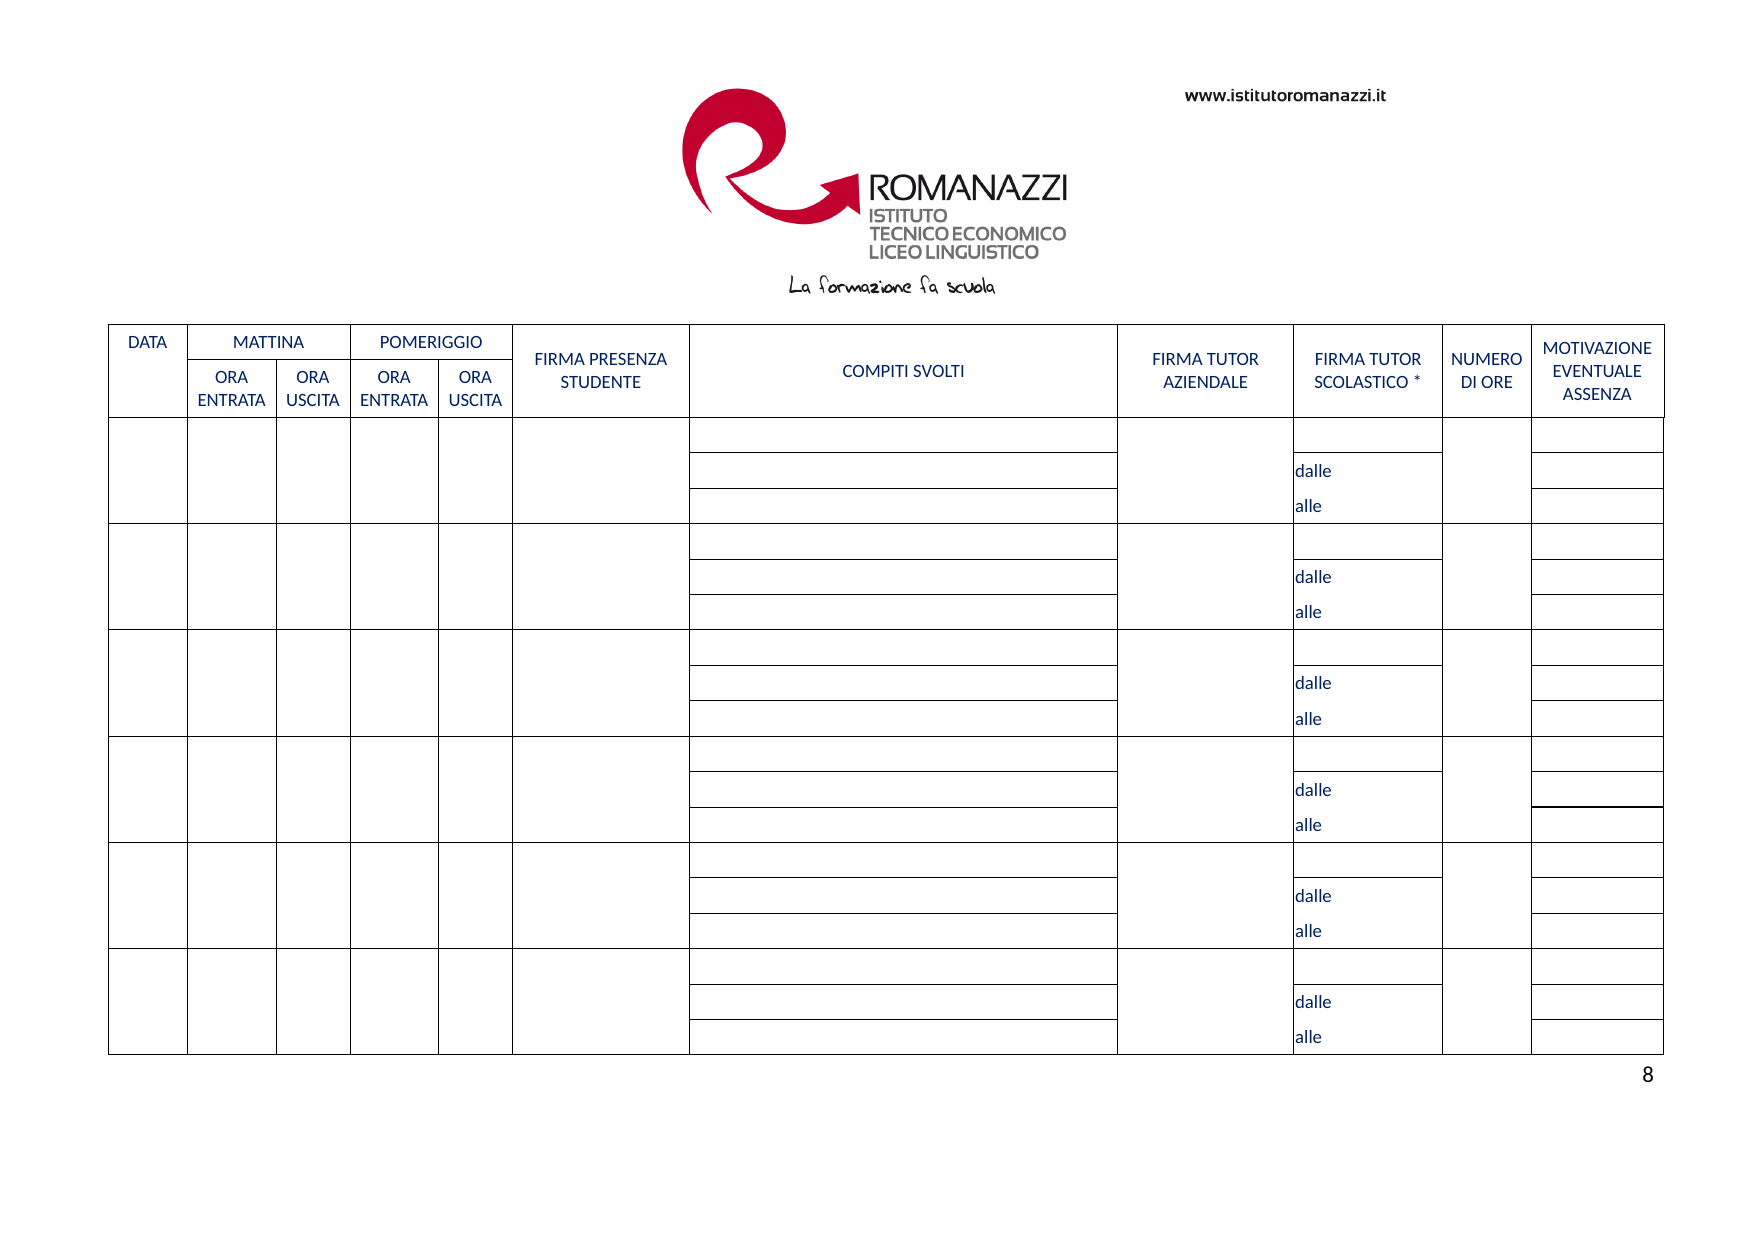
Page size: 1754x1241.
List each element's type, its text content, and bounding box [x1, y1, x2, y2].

table_cell [439, 737, 512, 842]
table_cell [351, 737, 438, 842]
table_cell [1532, 843, 1663, 877]
table_cell [188, 524, 276, 629]
table_cell ORA USCITA [439, 360, 512, 417]
table_cell [1532, 630, 1663, 665]
table_cell [277, 418, 350, 523]
table_cell [690, 595, 1117, 629]
table_cell [690, 878, 1117, 913]
table_cell [1532, 595, 1663, 629]
table_cell [188, 737, 276, 842]
table_cell alle [1294, 700, 1442, 736]
table_cell [1532, 701, 1663, 736]
table_cell [1118, 843, 1293, 948]
table_cell [1294, 418, 1442, 452]
table_cell [351, 949, 438, 1054]
table_cell [1118, 737, 1293, 842]
table_header MOTIVAZIONE EVENTUALE ASSENZA [1532, 325, 1664, 417]
table_header MATTINA [188, 325, 350, 358]
table_cell [1294, 737, 1442, 771]
table_cell [1294, 949, 1442, 983]
table_cell [277, 524, 350, 629]
table_cell [1443, 524, 1531, 629]
table_cell [1443, 949, 1531, 1054]
table_cell [277, 949, 350, 1054]
table_cell [277, 737, 350, 842]
table_cell alle [1294, 806, 1442, 842]
table_cell [109, 843, 187, 948]
table_cell ORA ENTRATA [188, 360, 276, 417]
table_cell [1532, 772, 1663, 806]
table_cell [439, 949, 512, 1054]
table_cell [690, 453, 1117, 488]
table_cell [690, 985, 1117, 1019]
table_cell [513, 524, 689, 629]
table_cell [690, 1020, 1117, 1054]
table_cell [690, 560, 1117, 594]
table_cell [1118, 524, 1293, 629]
table_cell [1118, 949, 1293, 1054]
table_cell [351, 418, 438, 523]
table_cell [1532, 489, 1663, 523]
table_cell [513, 949, 689, 1054]
table_cell [1443, 843, 1531, 948]
table_cell ORA ENTRATA [351, 360, 438, 417]
table_cell [1532, 1020, 1663, 1054]
table_cell [690, 701, 1117, 736]
table_cell dalle [1294, 878, 1442, 913]
table_cell [1532, 418, 1663, 452]
table_cell [690, 630, 1117, 665]
table_cell [1532, 914, 1663, 948]
table_cell [1532, 878, 1663, 913]
table_cell [277, 843, 350, 948]
table_cell [513, 737, 689, 842]
table_cell alle [1294, 488, 1442, 523]
table_cell [690, 843, 1117, 877]
table_cell [1443, 737, 1531, 842]
table_cell [1532, 737, 1663, 771]
table_cell [188, 843, 276, 948]
table_cell alle [1294, 1019, 1442, 1054]
table_cell [439, 630, 512, 736]
table_cell [1294, 630, 1442, 665]
table_cell [690, 524, 1117, 558]
table_cell alle [1294, 594, 1442, 629]
table_cell [690, 737, 1117, 771]
table_header COMPITI SVOLTI [690, 325, 1117, 417]
picture [385, 73, 1387, 299]
table_cell [109, 949, 187, 1054]
table_cell [690, 808, 1117, 842]
table_cell [1532, 808, 1663, 842]
table_cell [351, 843, 438, 948]
table_cell [1532, 985, 1663, 1019]
table_cell [1532, 524, 1663, 558]
table_cell [277, 630, 350, 736]
table_cell [188, 418, 276, 523]
table_cell [188, 949, 276, 1054]
table_header FIRMA PRESENZA STUDENTE [513, 325, 689, 417]
table_cell [439, 418, 512, 523]
table_cell dalle [1294, 560, 1442, 594]
table_cell [513, 630, 689, 736]
table_cell dalle [1294, 772, 1442, 806]
table_cell [1443, 630, 1531, 736]
table_cell [439, 524, 512, 629]
table_cell alle [1294, 913, 1442, 948]
table_cell [188, 630, 276, 736]
table_cell [513, 418, 689, 523]
table_cell [109, 737, 187, 842]
table_header DATA [109, 325, 187, 417]
table_cell [690, 489, 1117, 523]
table_header NUMERO DI ORE [1443, 325, 1531, 417]
table_cell [351, 524, 438, 629]
table_header FIRMA TUTOR AZIENDALE [1118, 325, 1293, 417]
table_cell [1532, 453, 1663, 488]
table_cell [690, 949, 1117, 983]
table_cell [1294, 843, 1442, 877]
table_cell [1118, 418, 1293, 523]
table_cell [439, 843, 512, 948]
table_cell [109, 630, 187, 736]
table_cell [690, 666, 1117, 700]
table_cell [1532, 666, 1663, 700]
table_cell [690, 418, 1117, 452]
table_cell [351, 630, 438, 736]
table_cell [1118, 630, 1293, 736]
table_cell [1443, 418, 1531, 523]
table_cell ORA USCITA [277, 360, 350, 417]
table_cell [690, 914, 1117, 948]
table_cell [109, 524, 187, 629]
table_cell dalle [1294, 985, 1442, 1019]
table_cell [109, 418, 187, 523]
table_cell [1294, 524, 1442, 558]
table_cell dalle [1294, 666, 1442, 700]
table_cell [1532, 560, 1663, 594]
table_cell [1532, 949, 1663, 983]
table_header POMERIGGIO [351, 325, 512, 358]
table_cell [690, 772, 1117, 806]
table_cell dalle [1294, 453, 1442, 488]
table_cell [513, 843, 689, 948]
table_header FIRMA TUTOR SCOLASTICO * [1294, 325, 1442, 417]
